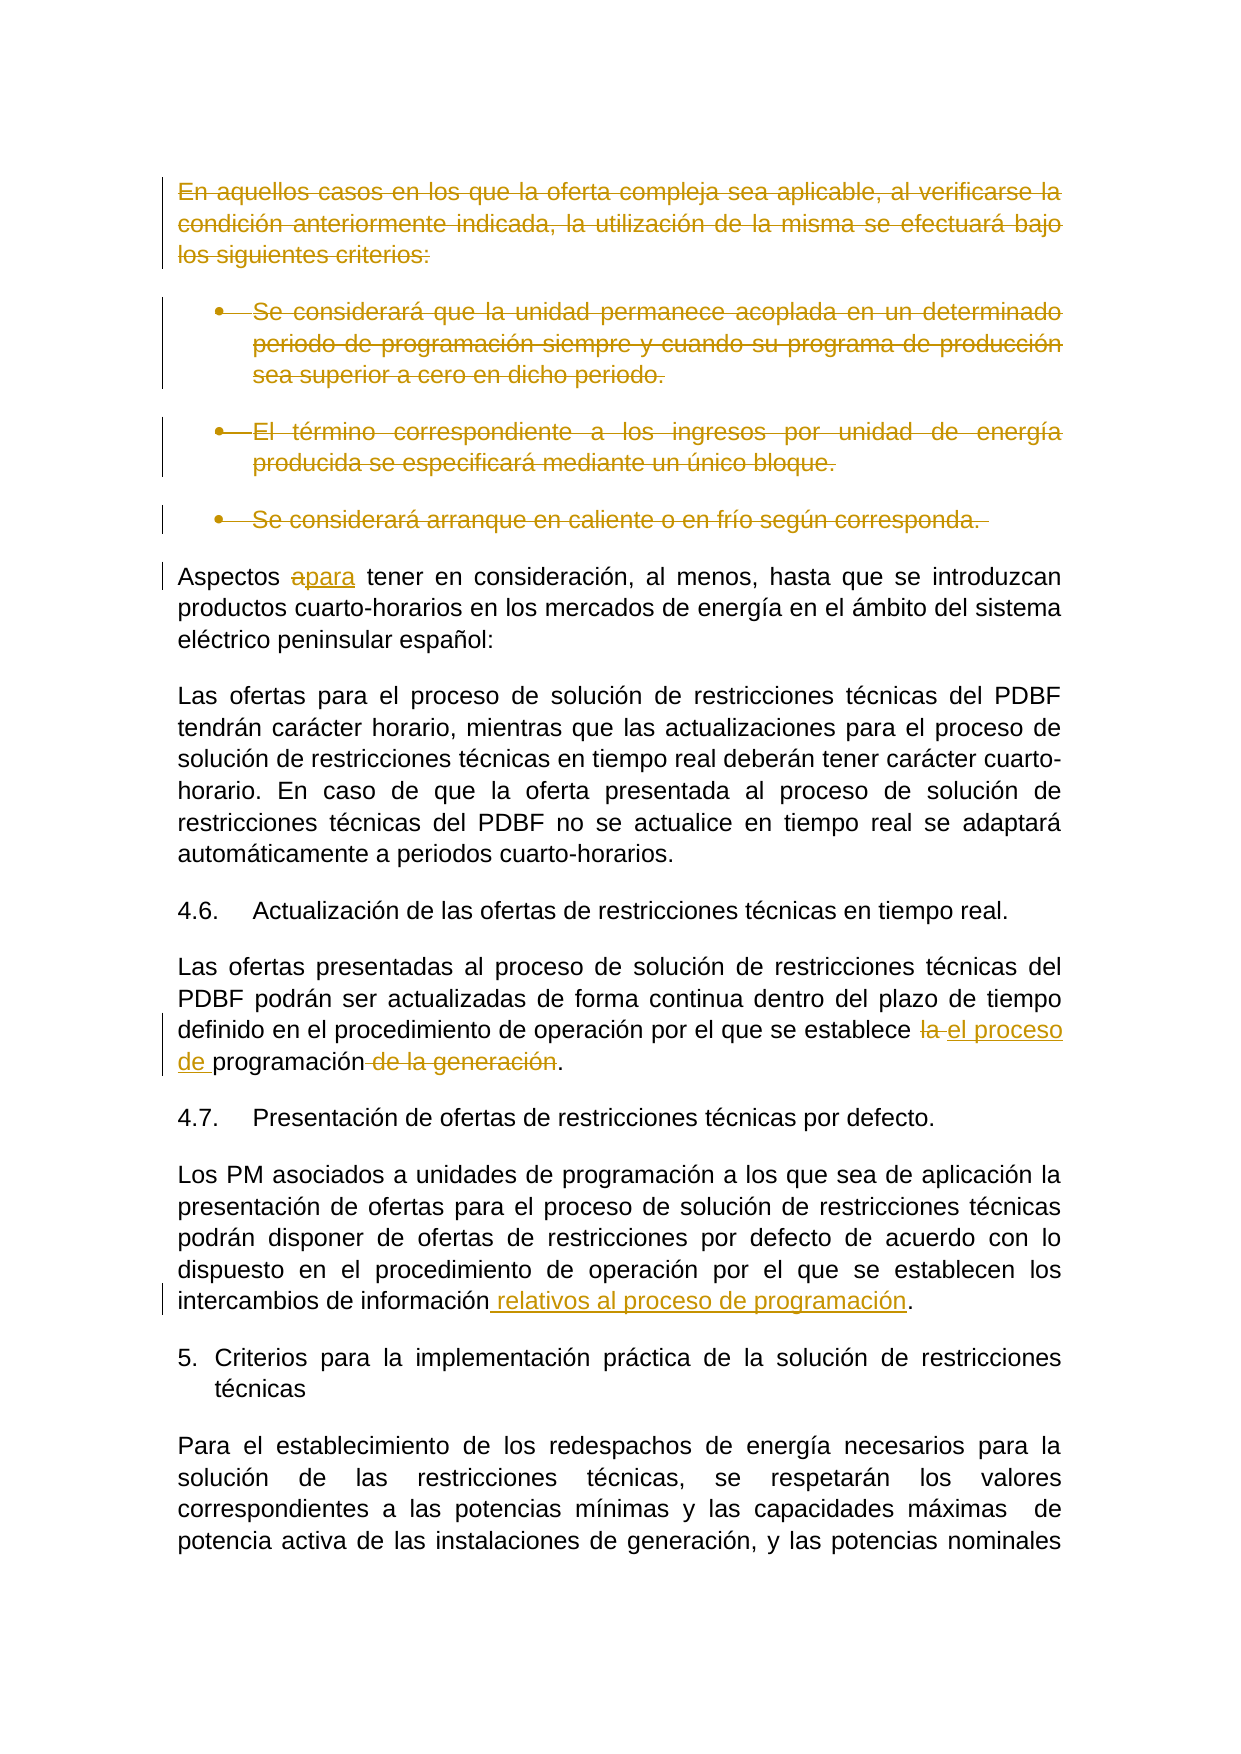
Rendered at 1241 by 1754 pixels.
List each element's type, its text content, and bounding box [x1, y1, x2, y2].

text Las ofertas presentadas al proceso de solución de restricciones técnicas del PDBF podrán ser actualizadas de forma continua dentro del plazo de tiempo definido en el procedimiento de operación por el que se establece programación. [177, 952, 1063, 1076]
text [177, 1431, 1063, 1554]
list Actualización de las ofertas de restricciones técnicas en tiempo real. [177, 896, 1063, 924]
text Las ofertas para el proceso de solución de restricciones técnicas del PDBF tendrán carácter horario, mientras que las actualizaciones para el proceso de solución de restricciones técnicas en tiempo real deberán tener carácter cuarto-horario. En caso de que la oferta presentada al proceso de solución de restricciones técnicas del PDBF no se actualice en tiempo real se adaptará automáticamente a periodos cuarto-horarios. [177, 681, 1063, 868]
list Presentación de ofertas de restricciones técnicas por defecto. [177, 1103, 1063, 1132]
text Los PM asociados a unidades de programación a los que sea de aplicación la presentación de ofertas para el proceso de solución de restricciones técnicas podrán disponer de ofertas de restricciones por defecto de acuerdo con lo dispuesto en el procedimiento de operación por el que se establecen los intercambios de información. [177, 1160, 1063, 1315]
text Aspectos tener en consideración, al menos, hasta que se introduzcan productos cuarto-horarios en los mercados de energía en el ámbito del sistema eléctrico peninsular español: [177, 562, 1063, 653]
list Criterios para la implementación práctica de la solución de restricciones técnicas [177, 1343, 1063, 1403]
